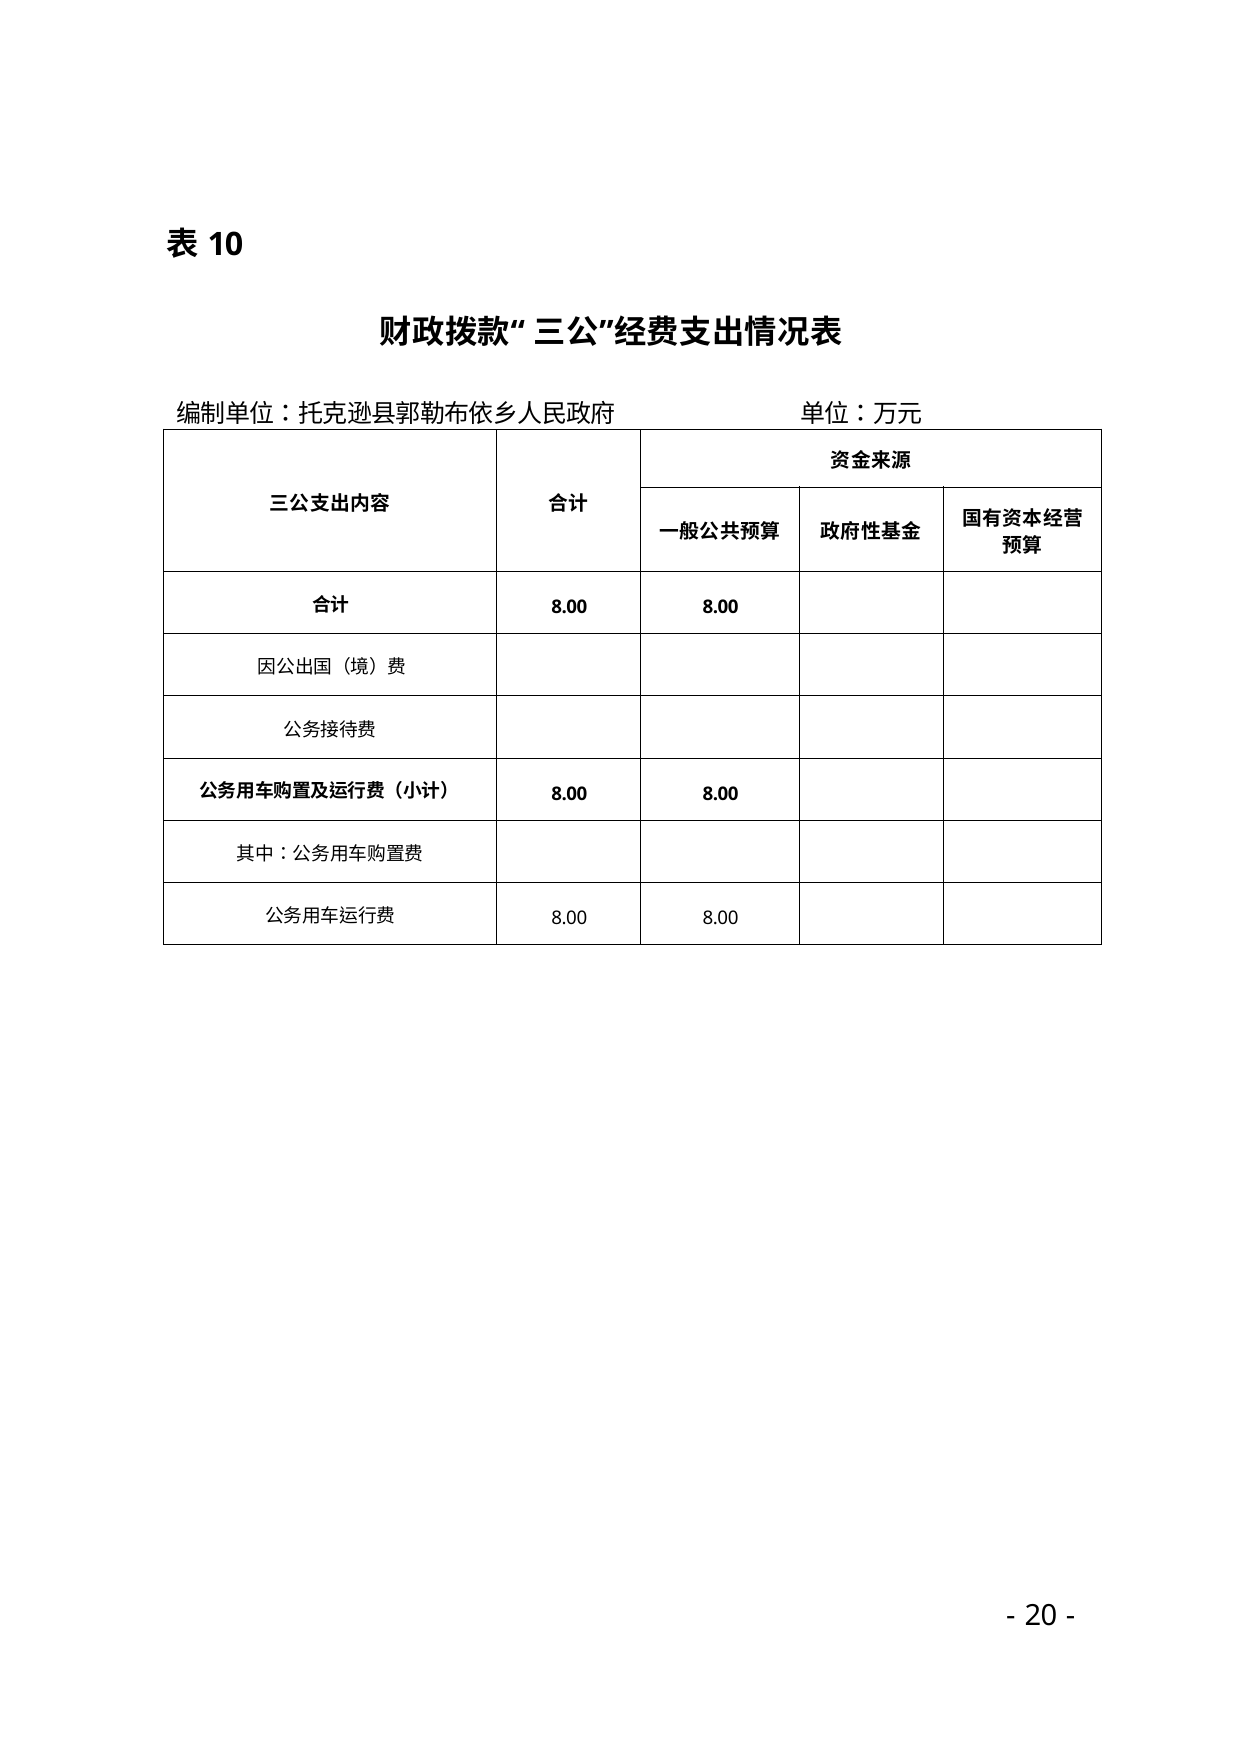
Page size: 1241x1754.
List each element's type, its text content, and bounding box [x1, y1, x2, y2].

table_cell [944, 883, 1101, 944]
table_cell 一般公共预算 [641, 488, 799, 571]
table_cell 因公出国（境）费 [164, 634, 496, 695]
table_cell [641, 634, 799, 695]
table_cell 政府性基金 [800, 488, 943, 571]
table_cell [497, 634, 640, 695]
table_cell [800, 883, 943, 944]
table_cell [497, 821, 640, 882]
table_cell [944, 634, 1101, 695]
table_header 资金来源 [641, 430, 1101, 486]
table_cell 其中：公务用车购置费 [164, 821, 496, 882]
table_cell 合计 [164, 572, 496, 633]
text 财政拨款“ 三公”经费支出情况表 [379, 311, 1102, 351]
table_header 三公支出内容 [164, 430, 496, 571]
table_cell 8.00 [641, 759, 799, 819]
table_cell [800, 572, 943, 633]
table_header 合计 [497, 430, 640, 571]
table_cell [800, 696, 943, 757]
table_cell [800, 759, 943, 819]
table_cell [641, 821, 799, 882]
table_cell [944, 759, 1101, 819]
table_cell 8.00 [497, 883, 640, 944]
table_cell 公务用车运行费 [164, 883, 496, 944]
table_cell [641, 696, 799, 757]
table_cell [944, 696, 1101, 757]
table_cell 公务用车购置及运行费（小计） [164, 759, 496, 819]
table_cell [944, 572, 1101, 633]
table_cell 8.00 [497, 759, 640, 819]
table_cell [800, 634, 943, 695]
table_cell [800, 821, 943, 882]
text 编制单位：托克逊县郭勒布依乡人民政府 单位：万元 [176, 399, 1102, 428]
table_cell 8.00 [641, 883, 799, 944]
text 表 10 [166, 223, 1102, 264]
table_cell 8.00 [641, 572, 799, 633]
table_cell 8.00 [497, 572, 640, 633]
table_cell [944, 821, 1101, 882]
table_cell 国有资本经营 预算 [944, 488, 1101, 571]
table_cell [497, 696, 640, 757]
table_cell 公务接待费 [164, 696, 496, 757]
